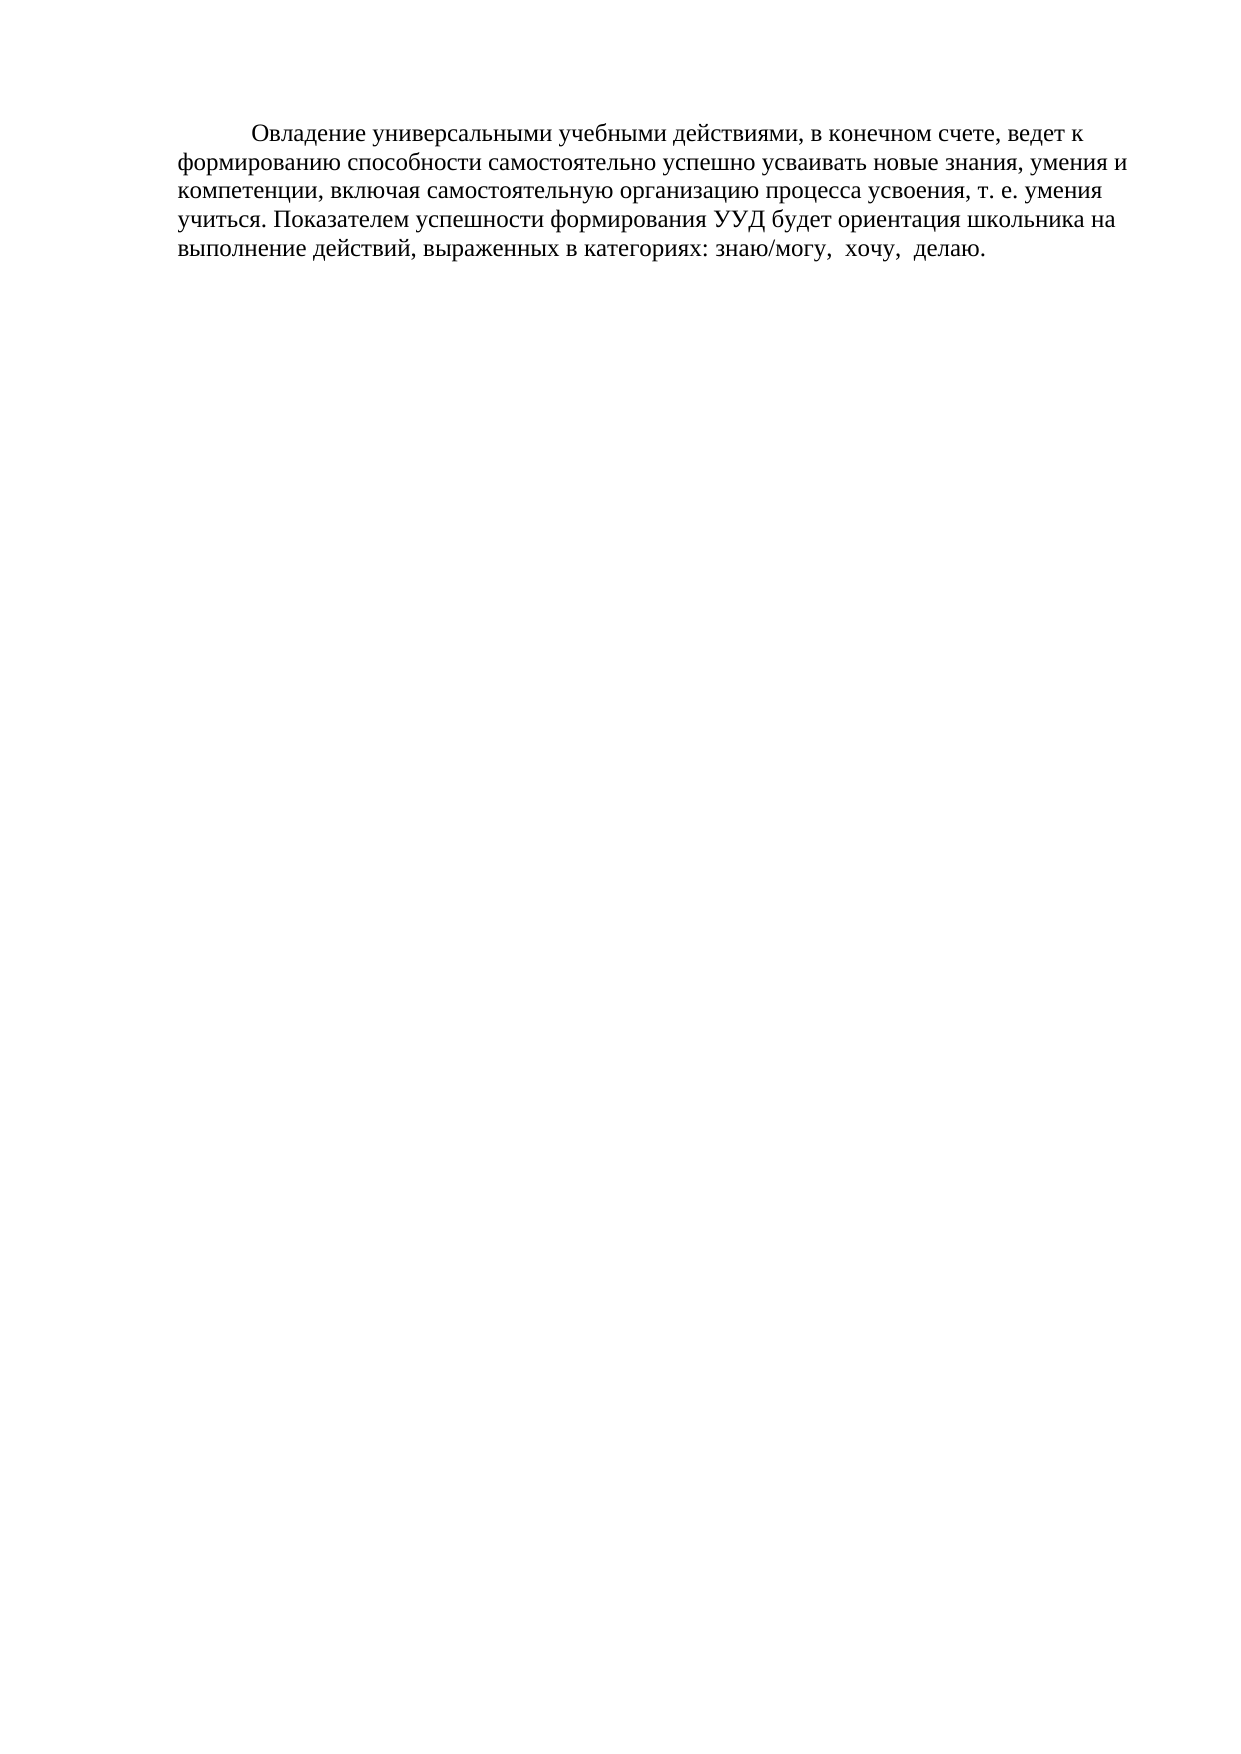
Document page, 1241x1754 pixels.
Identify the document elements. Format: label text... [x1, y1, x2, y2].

text Овладение универсальными учебными действиями, в конечном счете, ведет к формированию способности самостоятельно успешно усваивать новые знания, умения и компетенции, включая самостоятельную организацию процесса усвоения, т. е. умения учиться. Показателем успешности формирования УУД будет ориентация школьника на выполнение действий, выраженных в категориях: знаю/могу, хочу, делаю. [177, 118, 1152, 262]
